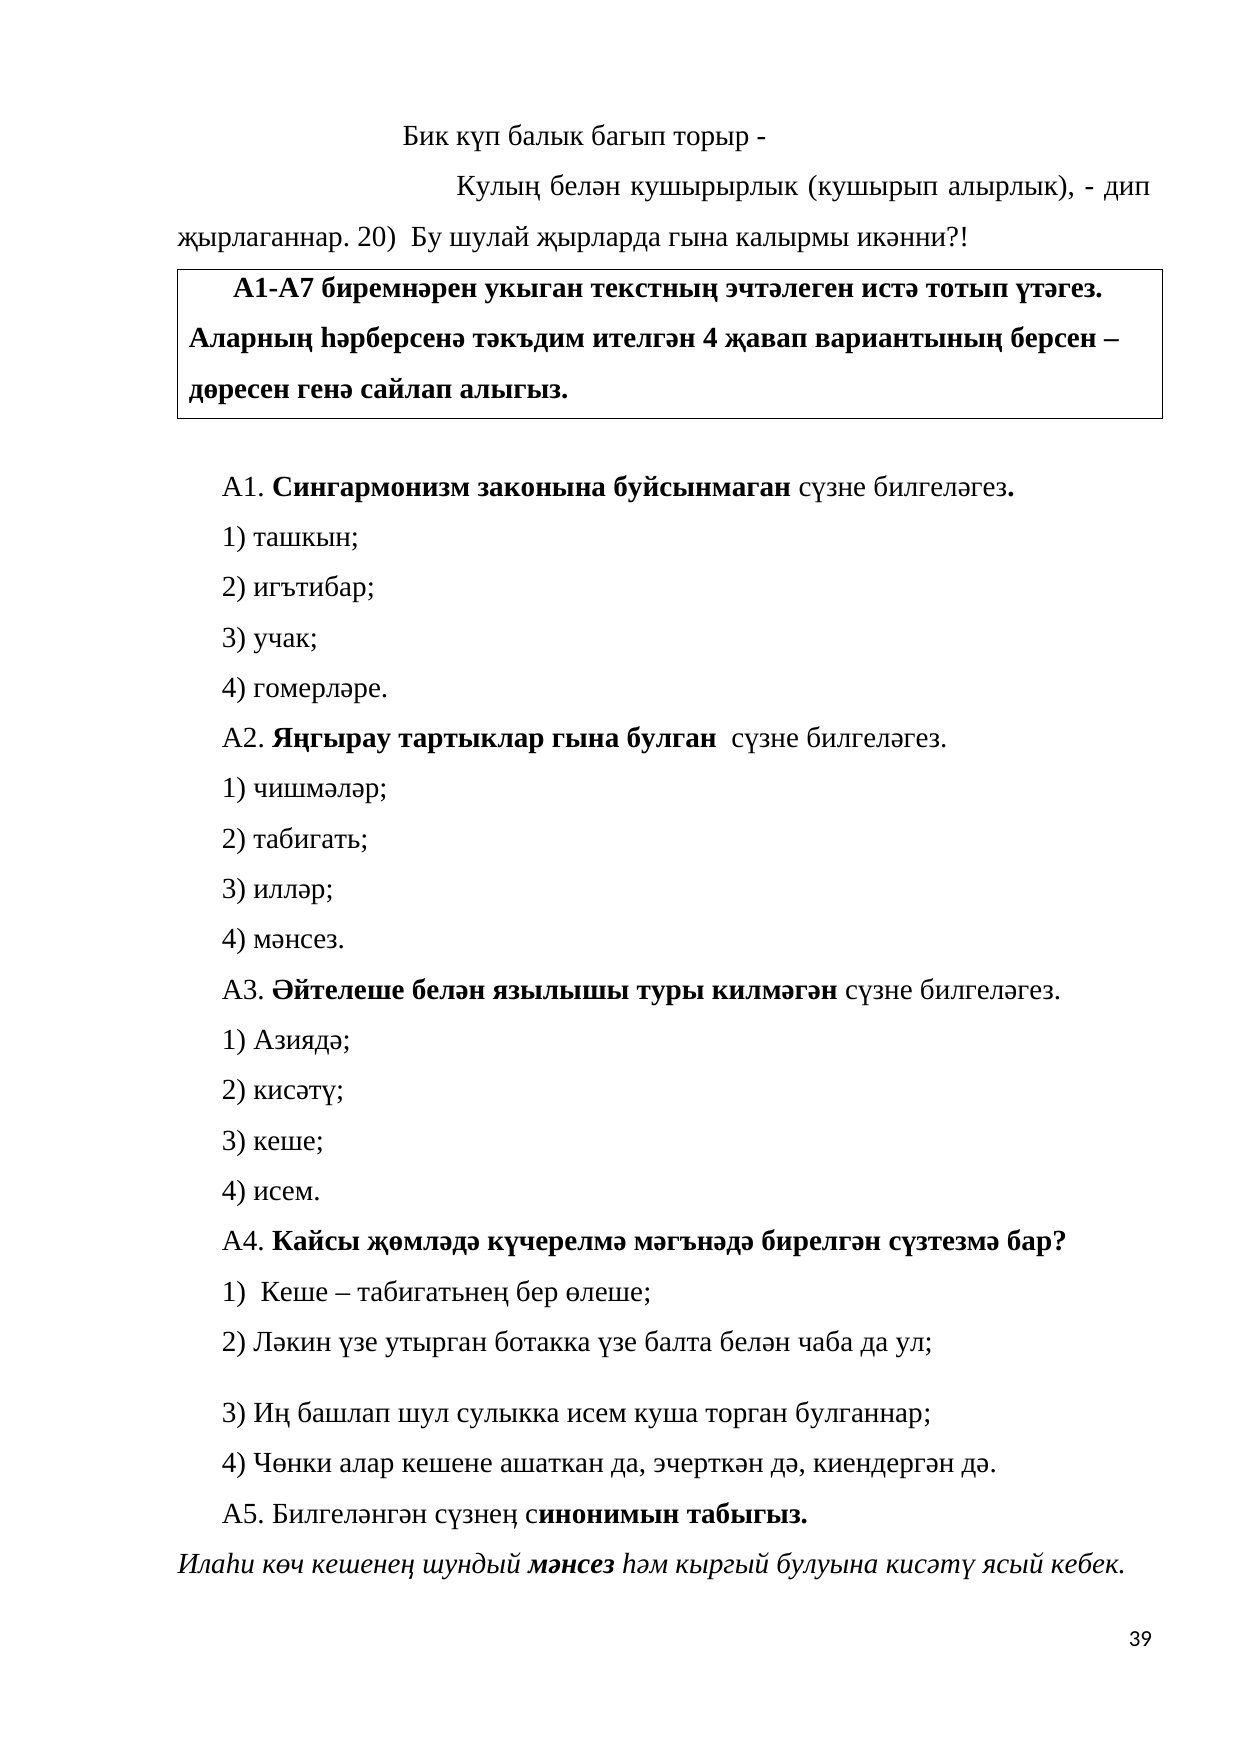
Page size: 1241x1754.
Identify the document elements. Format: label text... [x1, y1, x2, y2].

text 1) ташкын; [177, 519, 1152, 553]
text 4) Чөнки алар кешене ашаткан да, эчерткән дә, киендергән дә. [177, 1446, 1152, 1479]
text 3) кеше; [177, 1123, 1152, 1156]
text 1) чишмәләр; [177, 771, 1152, 804]
text 4) исем. [177, 1173, 1152, 1207]
text 2) табигать; [177, 821, 1152, 854]
text А2. Яңгырау тартыклар гына булган сүзне билгеләгез. [177, 720, 1152, 754]
text 1) Азиядә; [177, 1022, 1152, 1056]
table_header А1-А7 биремнәрен укыган текстның эчтәлеген истә тотып үтәгез. Аларның һәрберсенә тәкъдим ителгән 4 җавап вариантының берсен – дөресен генә сайлап алыгыз. [178, 270, 1162, 417]
text 2) кисәтү; [177, 1072, 1152, 1106]
text Илаһи көч кешенең шундый мәнсез һәм кыргый булуына кисәтү ясый кебек. [177, 1546, 1152, 1580]
text 3) илләр; [177, 871, 1152, 905]
text 1) Кеше – табигатьнең бер өлеше; [177, 1274, 1152, 1307]
text 4) мәнсез. [177, 922, 1152, 955]
text Кулың белән кушырырлык (кушырып алырлык), - дип җырлаганнар. 20) Бу шулай җырларда гына калырмы икәнни?! [177, 168, 1152, 252]
list 2) Ләкин үзе утырган ботакка үзе балта белән чаба да ул; [177, 1324, 1152, 1358]
text А3. Әйтелеше белән язылышы туры килмәгән сүзне билгеләгез. [177, 972, 1152, 1005]
text 3) Иң башлап шул сулыкка исем куша торган булганнар; [177, 1395, 1152, 1429]
text 2) игътибар; [177, 569, 1152, 603]
text А1. Сингармонизм законына буйсынмаган сүзне билгеләгез. [177, 469, 1152, 502]
text А5. Билгеләнгән сүзнеӊ синонимын табыгыз. [177, 1496, 1152, 1529]
text 3) учак; [177, 620, 1152, 653]
text 4) гомерләре. [177, 670, 1152, 703]
text Бик күп балык багып торыр - [177, 118, 1152, 152]
text А4. Кайсы җөмләдә күчерелмә мәгънәдә бирелгән сүзтезмә бар? [177, 1223, 1152, 1257]
